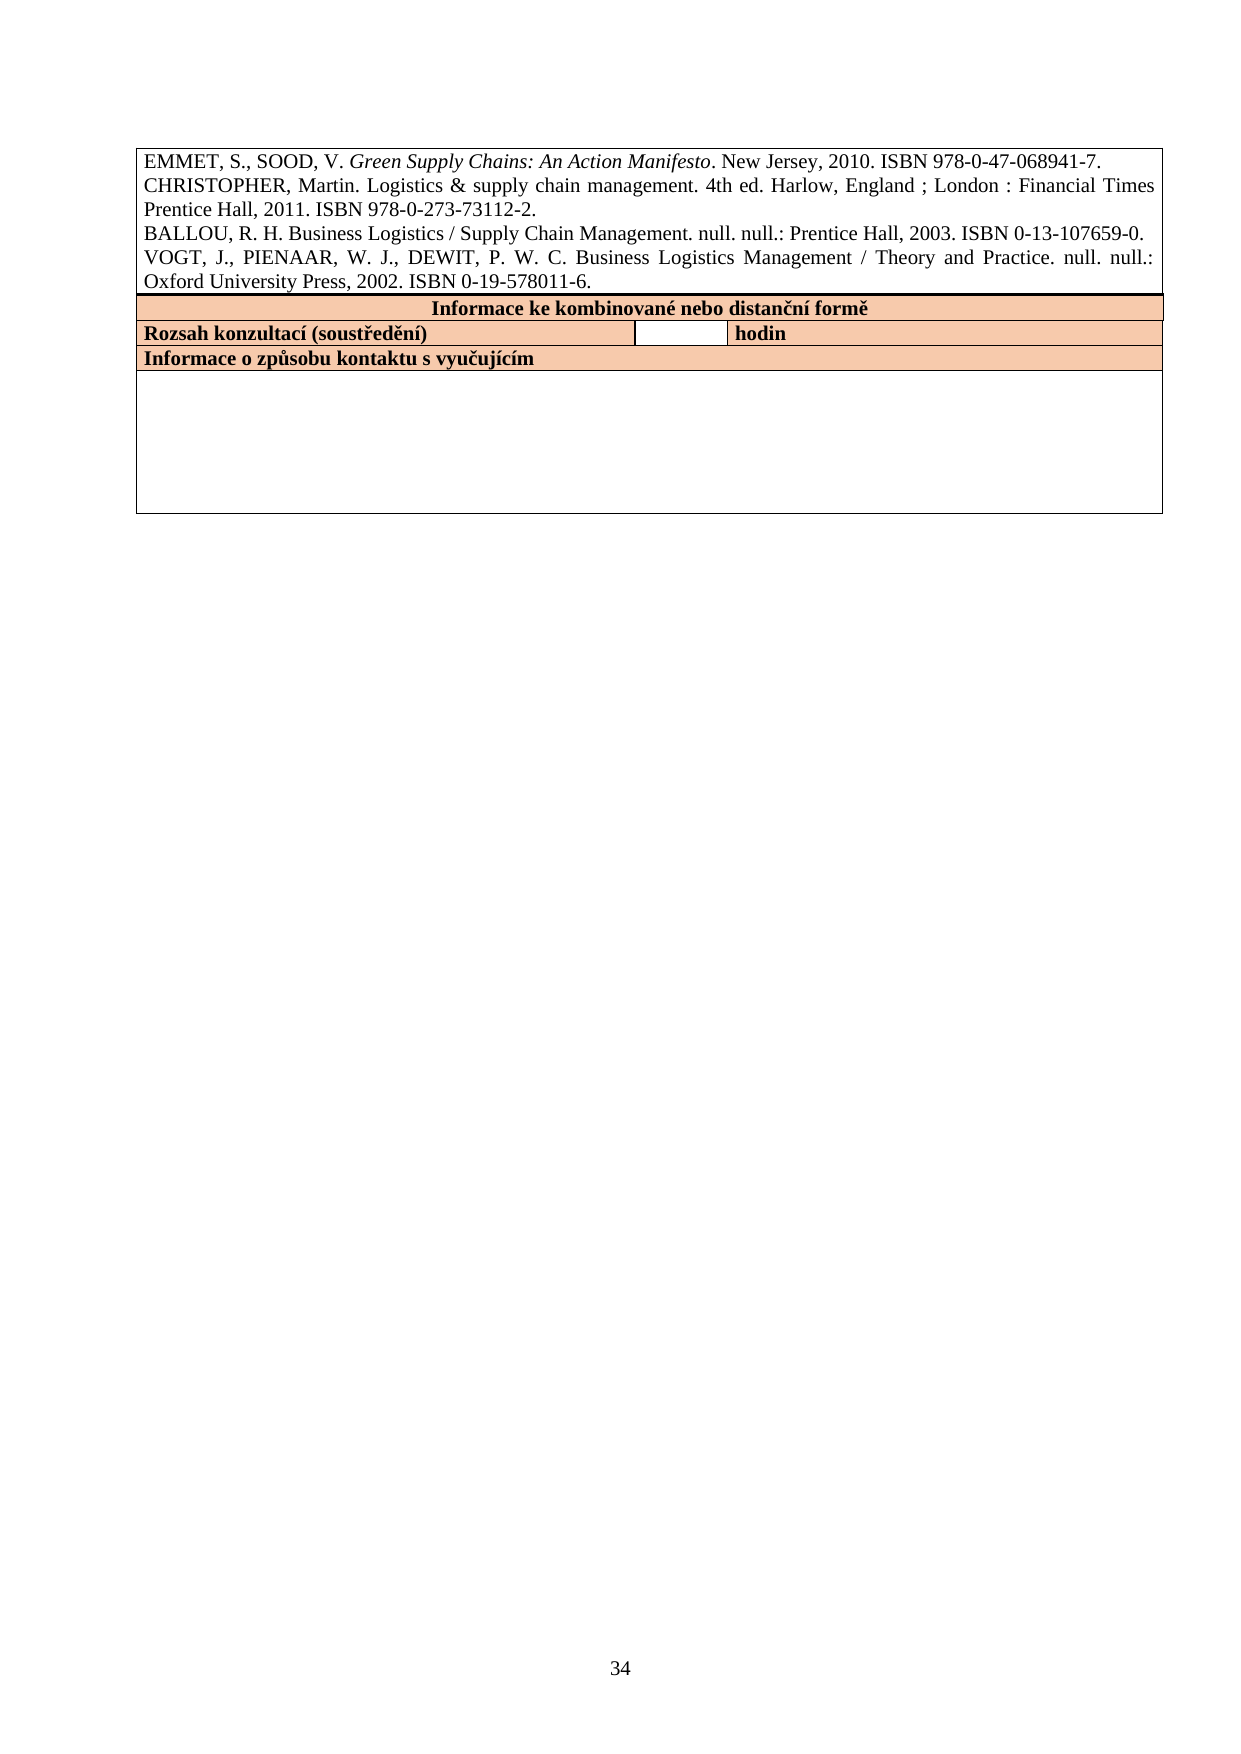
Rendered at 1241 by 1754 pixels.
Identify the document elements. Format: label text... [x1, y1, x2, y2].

table_cell Informace ke kombinované nebo distanční formě [137, 296, 1163, 320]
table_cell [137, 149, 1162, 293]
table_cell hodin [728, 321, 1162, 345]
table_cell [137, 371, 1162, 513]
table_cell [636, 321, 727, 345]
table_cell Rozsah konzultací (soustředění) [137, 321, 634, 345]
table_cell Informace o způsobu kontaktu s vyučujícím [137, 346, 1162, 370]
